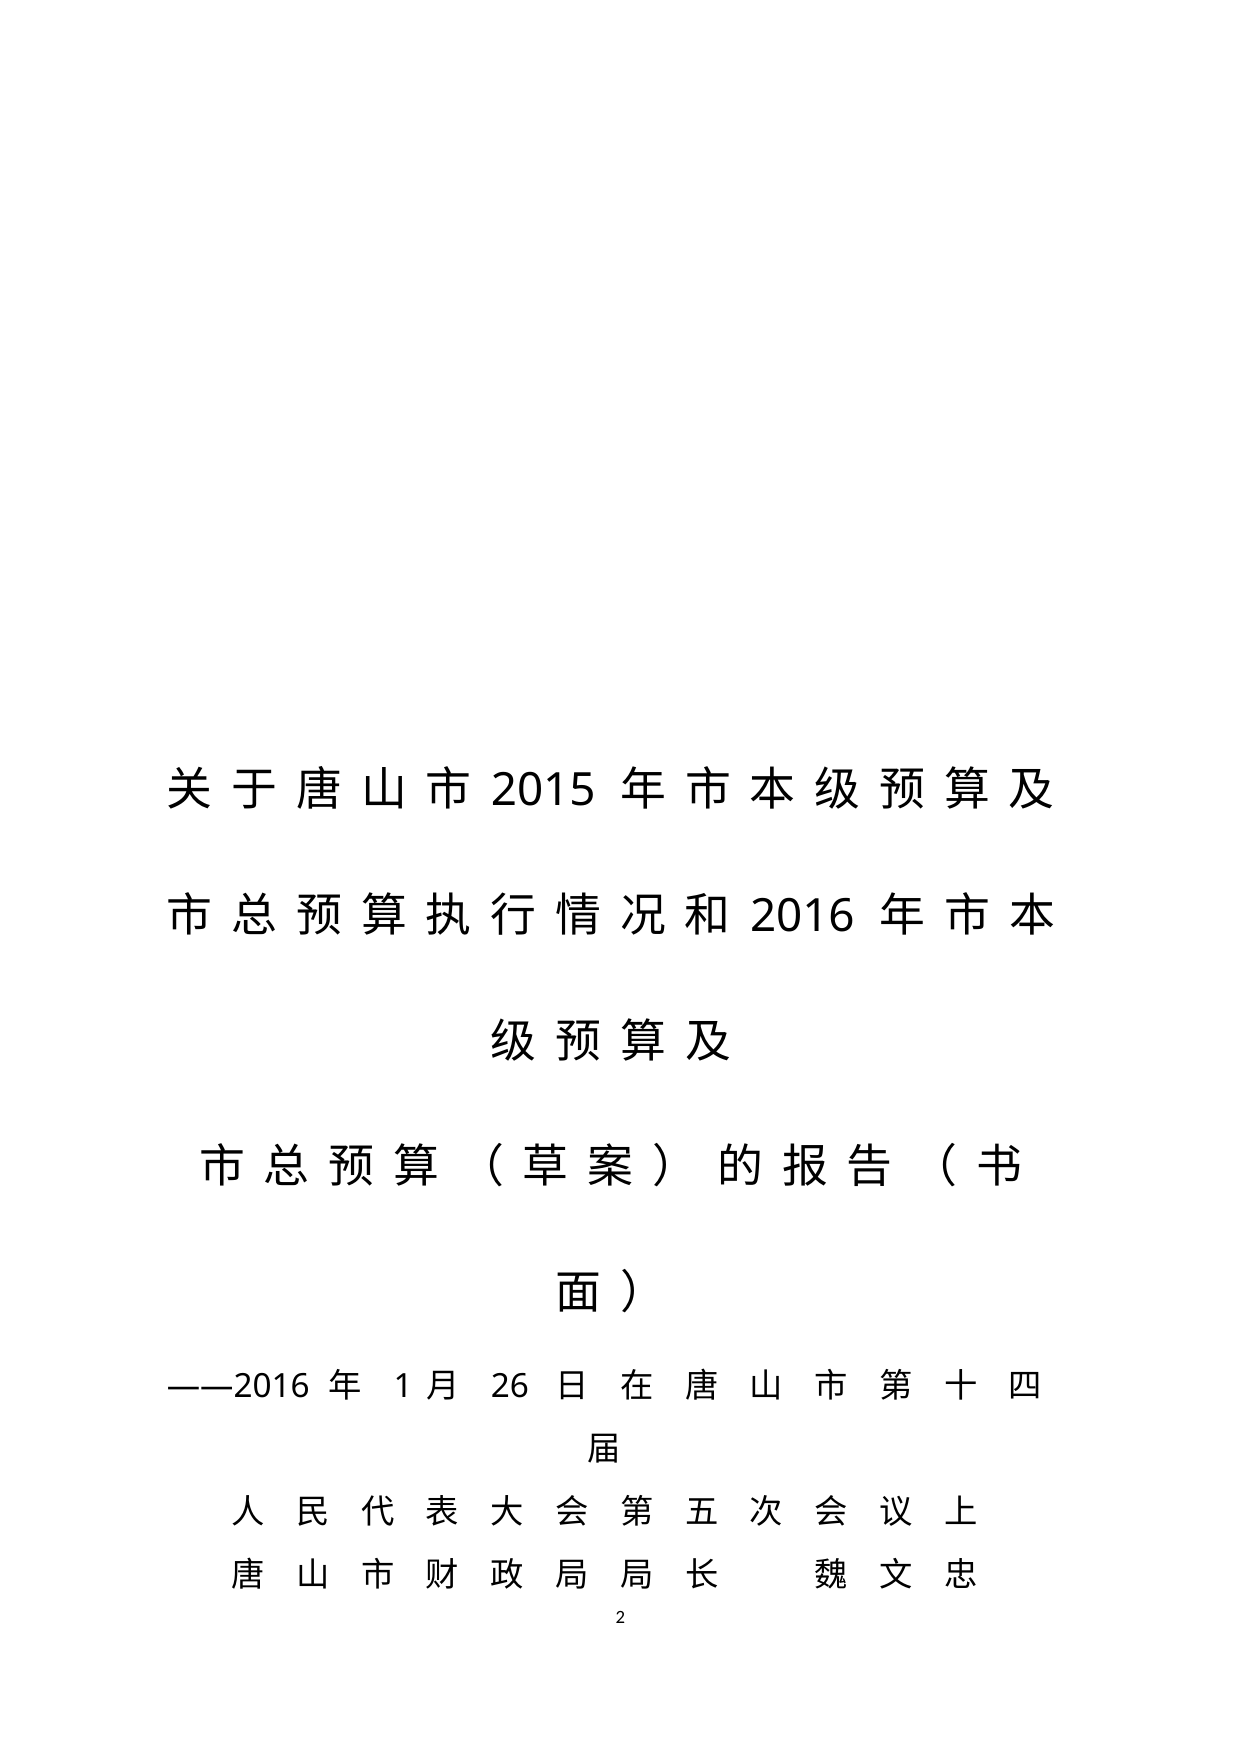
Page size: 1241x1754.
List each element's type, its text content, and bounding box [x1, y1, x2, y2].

text 市总预算（草案）的报告（书面） [167, 1100, 1074, 1352]
text 关于唐山市2015年市本级预算及 [167, 722, 1074, 848]
text 市总预算执行情况和2016年市本级预算及 [167, 848, 1074, 1100]
text 人民代表大会第五次会议上 [167, 1477, 1074, 1540]
text ——2016年1月26日在唐山市第十四届 [167, 1352, 1074, 1477]
text 唐山市财政局局长 魏文忠 [167, 1540, 1074, 1603]
